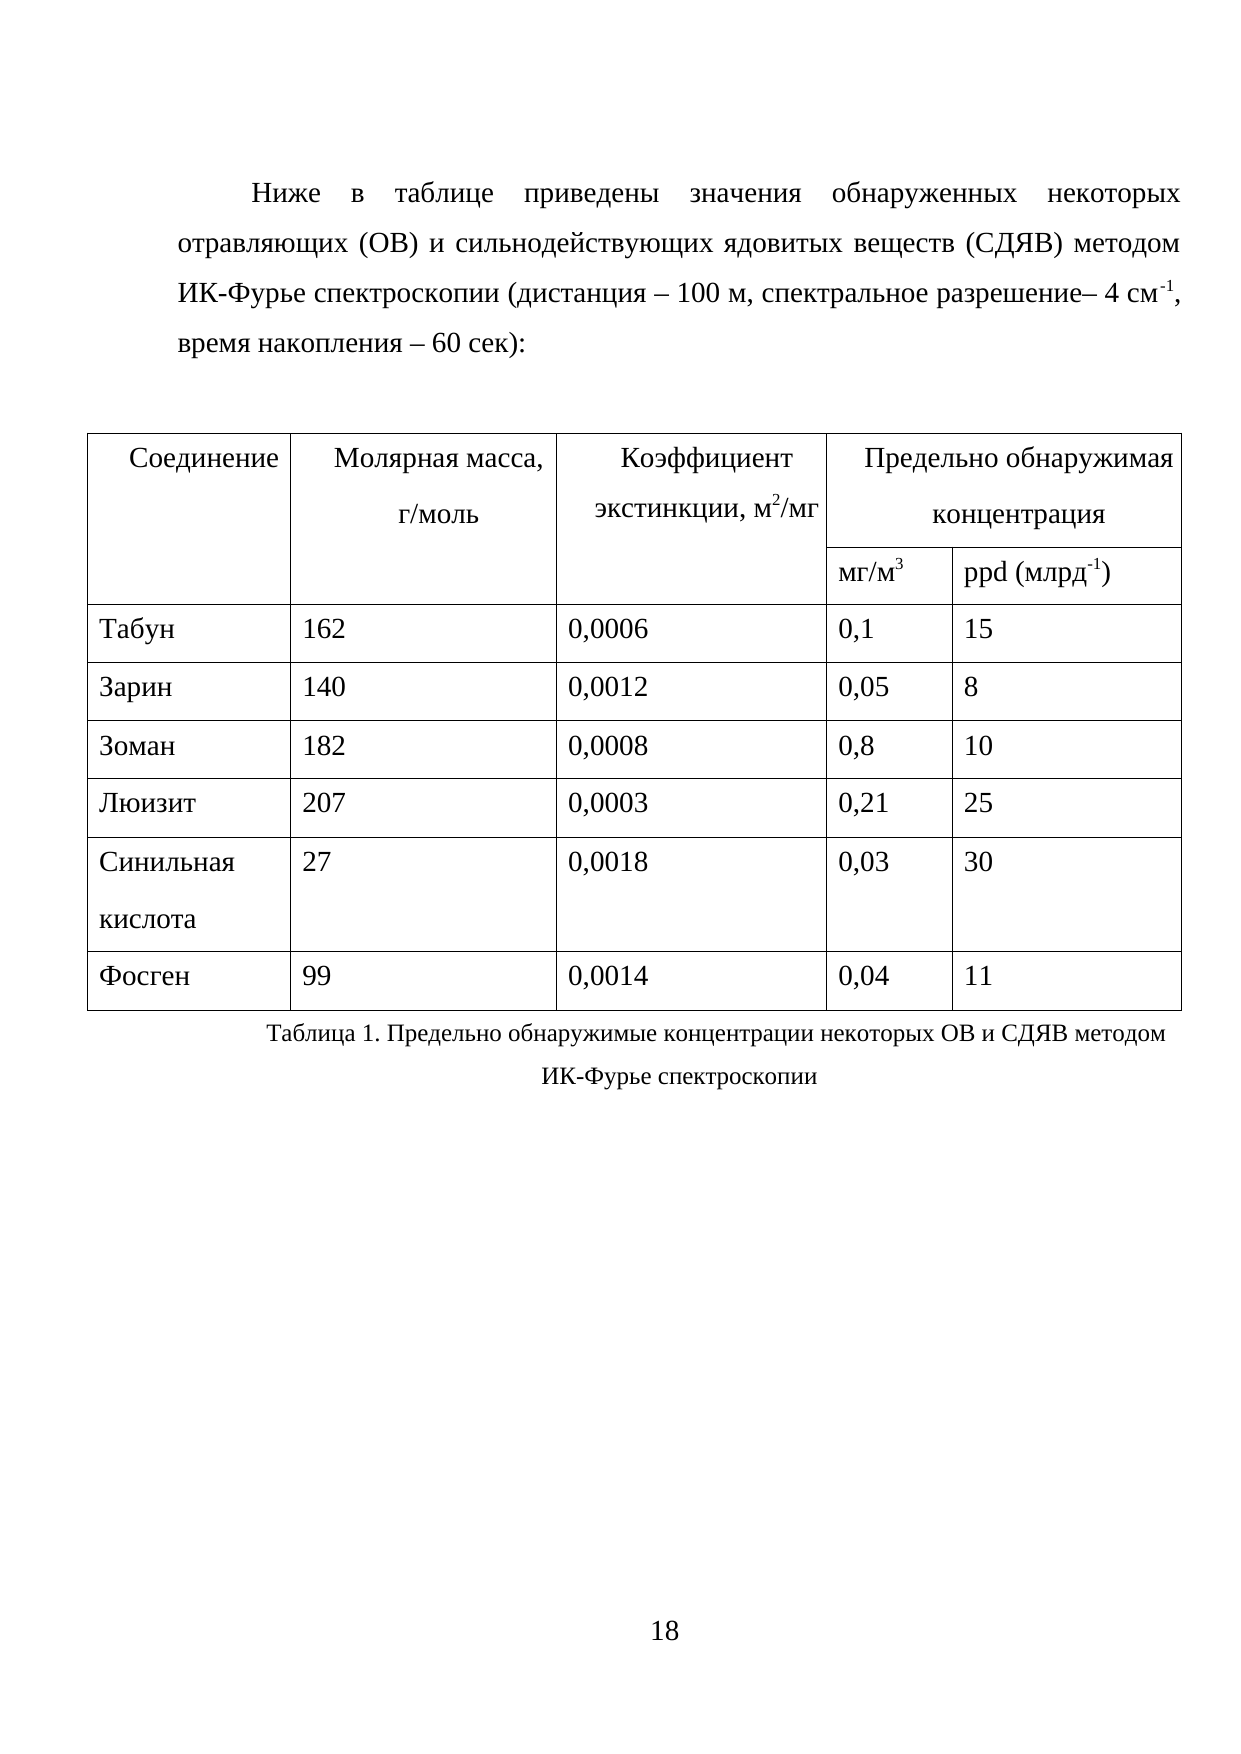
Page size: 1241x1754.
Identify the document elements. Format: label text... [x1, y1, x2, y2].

table_cell 8 [953, 663, 1181, 720]
table_cell 0,04 [827, 952, 952, 1010]
table_cell 10 [953, 721, 1181, 778]
text Таблица 1. Предельно обнаружимые концентрации некоторых ОВ и СДЯВ методом ИК-Фурье спектроскопии [177, 1018, 1181, 1089]
table_cell Табун [88, 605, 290, 662]
table_header Соединение [88, 434, 290, 604]
table_cell 162 [291, 605, 556, 662]
table_cell 11 [953, 952, 1181, 1010]
table_cell 0,0012 [557, 663, 826, 720]
table_header Коэффициент экстинкции, м2/мг [557, 434, 826, 604]
table_cell 0,0006 [557, 605, 826, 662]
table_cell мг/м3 [827, 548, 952, 604]
table_cell Фосген [88, 952, 290, 1010]
table_cell 0,03 [827, 838, 952, 951]
table_cell 0,8 [827, 721, 952, 778]
table_cell Люизит [88, 779, 290, 837]
table_cell 207 [291, 779, 556, 837]
table_cell 25 [953, 779, 1181, 837]
table_cell 15 [953, 605, 1181, 662]
table_cell 0,0014 [557, 952, 826, 1010]
table_header Молярная масса, г/моль [291, 434, 556, 604]
table_cell 182 [291, 721, 556, 778]
table_cell 99 [291, 952, 556, 1010]
table_cell рpd (млрд-1) [953, 548, 1181, 604]
text Ниже в таблице приведены значения обнаруженных некоторых отравляющих (ОВ) и сильнодействующих ядовитых веществ (СДЯВ) методом ИК-Фурье спектроскопии (дистанция – 100 м, спектральное разрешение– 4 см-1, время накопления – 60 сек): [177, 175, 1181, 359]
table_header Предельно обнаружимая концентрация [827, 434, 1181, 547]
table_cell 0,0018 [557, 838, 826, 951]
table_cell 27 [291, 838, 556, 951]
table_cell 30 [953, 838, 1181, 951]
table_cell 0,05 [827, 663, 952, 720]
table_cell 140 [291, 663, 556, 720]
table_cell Зоман [88, 721, 290, 778]
table_cell Зарин [88, 663, 290, 720]
table_cell Синильная кислота [88, 838, 290, 951]
table_cell 0,0003 [557, 779, 826, 837]
table_cell 0,0008 [557, 721, 826, 778]
table_cell 0,1 [827, 605, 952, 662]
table_cell 0,21 [827, 779, 952, 837]
